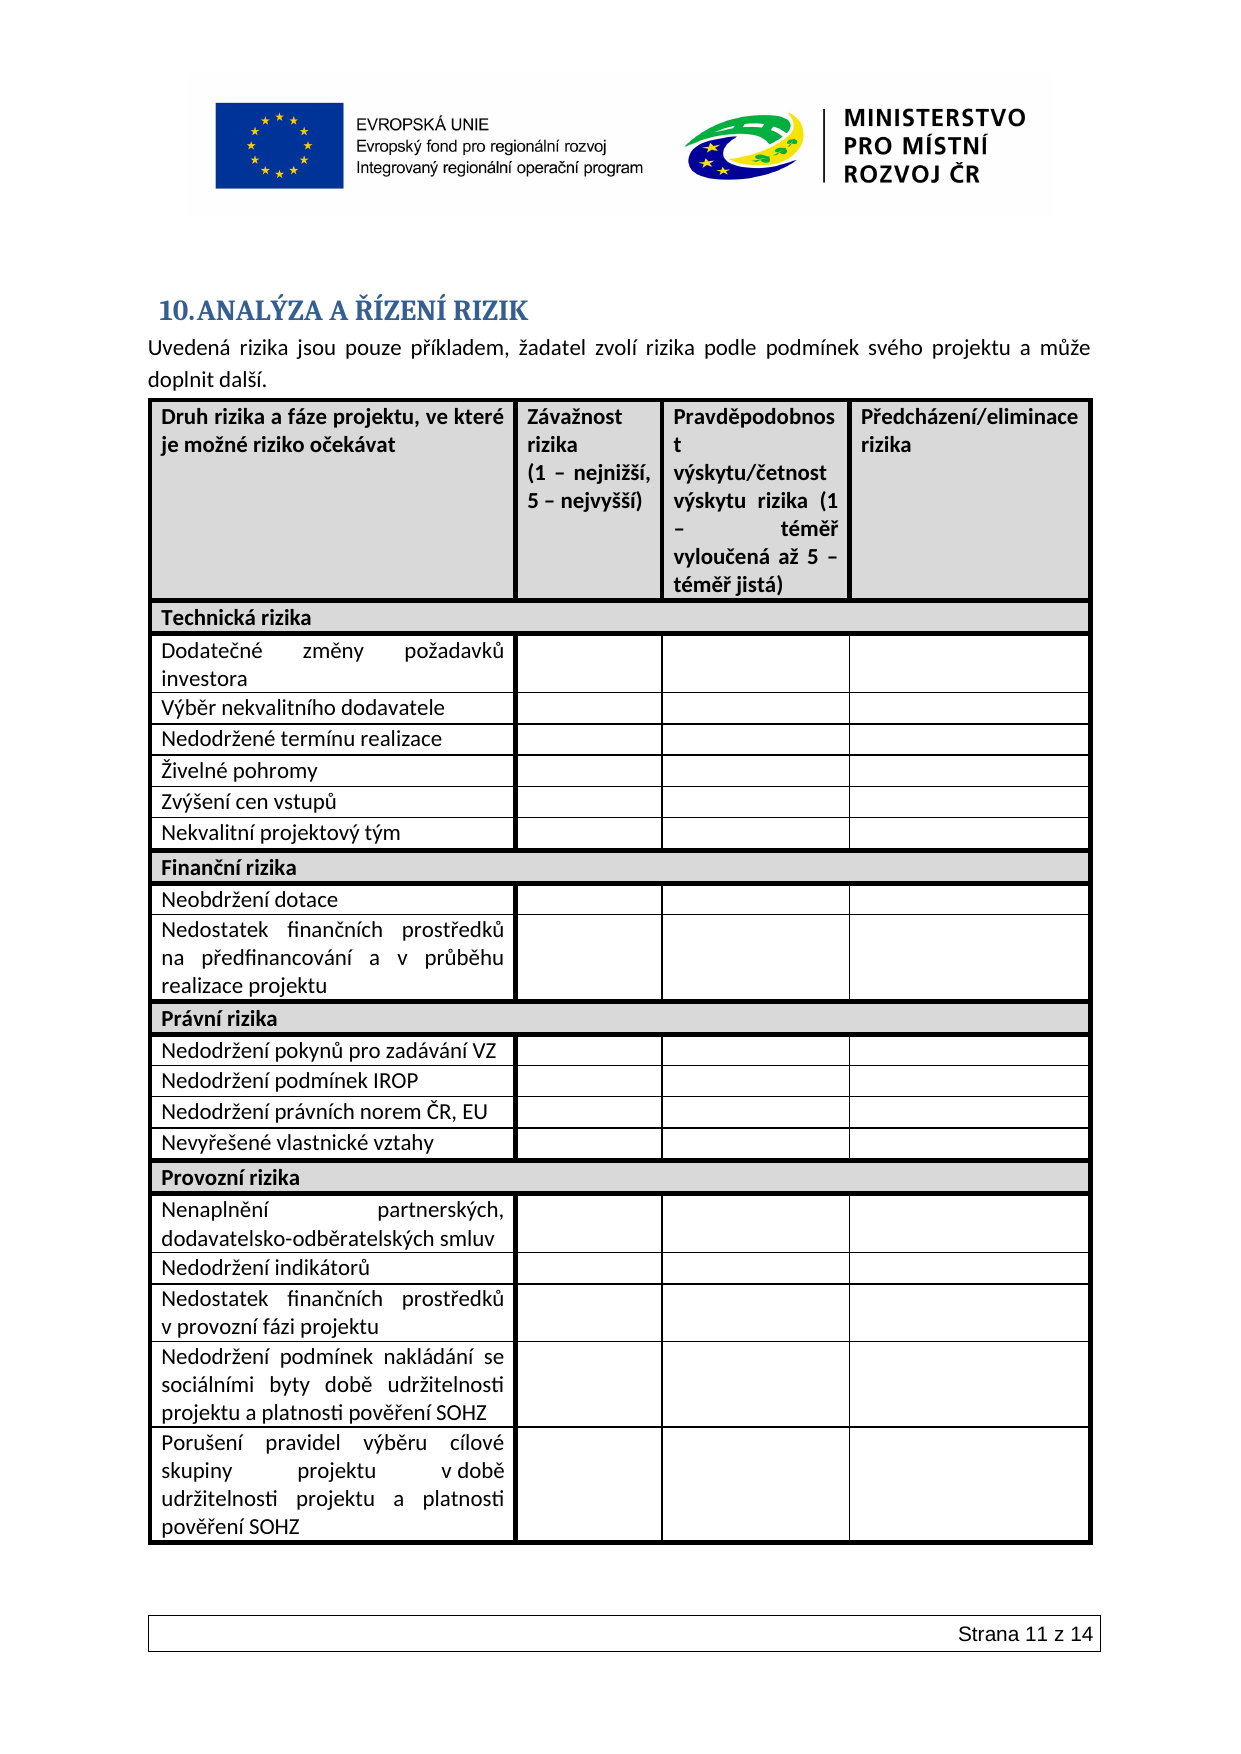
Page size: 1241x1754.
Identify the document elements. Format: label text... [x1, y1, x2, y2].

table_cell [518, 636, 661, 692]
table_cell Nedostatek finančních prostředků v provozní fázi projektu [152, 1285, 513, 1341]
table_cell Nekvalitní projektový tým [152, 818, 513, 848]
table_cell Nedodržení pokynů pro zadávání VZ [152, 1037, 513, 1064]
table_header Předcházení/eliminace rizika [852, 402, 1088, 598]
table_cell Nedodržené termínu realizace [152, 725, 513, 754]
table_cell [518, 1097, 661, 1127]
table_cell Nevyřešené vlastnické vztahy [152, 1129, 513, 1158]
table_cell [850, 915, 1088, 999]
table_cell [518, 818, 661, 848]
table_cell Výběr nekvalitního dodavatele [152, 693, 513, 723]
table_cell Nedodržení podmínek IROP [152, 1066, 513, 1096]
table_cell Provozní rizika [152, 1163, 1088, 1191]
table_cell [850, 1253, 1088, 1283]
table_cell Živelné pohromy [152, 756, 513, 786]
table_cell [663, 693, 849, 723]
table_cell Právní rizika [152, 1004, 1088, 1032]
picture [187, 73, 1053, 217]
table_cell Nedostatek finančních prostředků na předfinancování a v průběhu realizace projektu [152, 915, 513, 999]
table_cell [518, 1037, 661, 1064]
table_cell [850, 1066, 1088, 1096]
table_header Pravděpodobnost výskytu/četnost výskytu rizika (1 – téměř vyloučená až 5 – téměř jistá) [664, 402, 847, 598]
table_cell [663, 756, 849, 786]
table_cell [518, 1428, 661, 1540]
table_cell [663, 725, 849, 754]
table_cell [518, 1342, 661, 1426]
table_cell [518, 725, 661, 754]
table_cell Neobdržení dotace [152, 886, 513, 913]
table_cell [663, 1097, 849, 1127]
table_cell [850, 1037, 1088, 1064]
table_cell [663, 1285, 849, 1341]
table_cell Porušení pravidel výběru cílové skupiny projektu v době udržitelnosti projektu a platnosti pověření SOHZ [152, 1428, 513, 1540]
table_cell [850, 886, 1088, 913]
table_cell Nedodržení právních norem ČR, EU [152, 1097, 513, 1127]
table_cell [663, 1129, 849, 1158]
table_cell [518, 1196, 661, 1252]
table_cell [850, 818, 1088, 848]
table_cell [663, 636, 849, 692]
table_header Závažnost rizika (1 – nejnižší, 5 – nejvyšší) [518, 402, 660, 598]
table_cell [663, 818, 849, 848]
table_cell [518, 1129, 661, 1158]
table_cell [518, 915, 661, 999]
table_cell [663, 1196, 849, 1252]
table_cell [850, 1428, 1088, 1540]
table_cell Nedodržení podmínek nakládání se sociálními byty době udržitelnosti projektu a platnosti pověření SOHZ [152, 1342, 513, 1426]
table_cell [518, 1066, 661, 1096]
table_cell [518, 756, 661, 786]
table_cell Dodatečné změny požadavků investora [152, 636, 513, 692]
table_cell [663, 1037, 849, 1064]
table_cell [850, 725, 1088, 754]
subtitle Analýza a řízení rizik [159, 294, 1093, 328]
table_cell [850, 756, 1088, 786]
table_cell Nedodržení indikátorů [152, 1253, 513, 1283]
table_cell [518, 1253, 661, 1283]
table_cell [663, 1342, 849, 1426]
table_cell [518, 1285, 661, 1341]
table_cell Zvýšení cen vstupů [152, 787, 513, 817]
table_cell Nenaplnění partnerských, dodavatelsko-odběratelských smluv [152, 1196, 513, 1252]
table_cell [663, 787, 849, 817]
table_cell [518, 787, 661, 817]
table_cell [850, 693, 1088, 723]
table_cell [663, 1066, 849, 1096]
table_cell [518, 886, 661, 913]
table_cell [850, 1196, 1088, 1252]
table_cell [850, 636, 1088, 692]
table_cell Finanční rizika [152, 853, 1088, 881]
table_cell [850, 1285, 1088, 1341]
table_cell Technická rizika [152, 603, 1088, 631]
table_header Druh rizika a fáze projektu, ve které je možné riziko očekávat [152, 402, 513, 598]
table_cell [850, 1097, 1088, 1127]
table_cell [663, 1428, 849, 1540]
table_cell [663, 886, 849, 913]
table_cell [850, 787, 1088, 817]
table_cell [850, 1129, 1088, 1158]
table_cell [850, 1342, 1088, 1426]
table_cell [663, 1253, 849, 1283]
table_cell [518, 693, 661, 723]
table_cell [663, 915, 849, 999]
text Uvedená rizika jsou pouze příkladem, žadatel zvolí rizika podle podmínek svého projektu a může doplnit další. [148, 333, 1093, 393]
